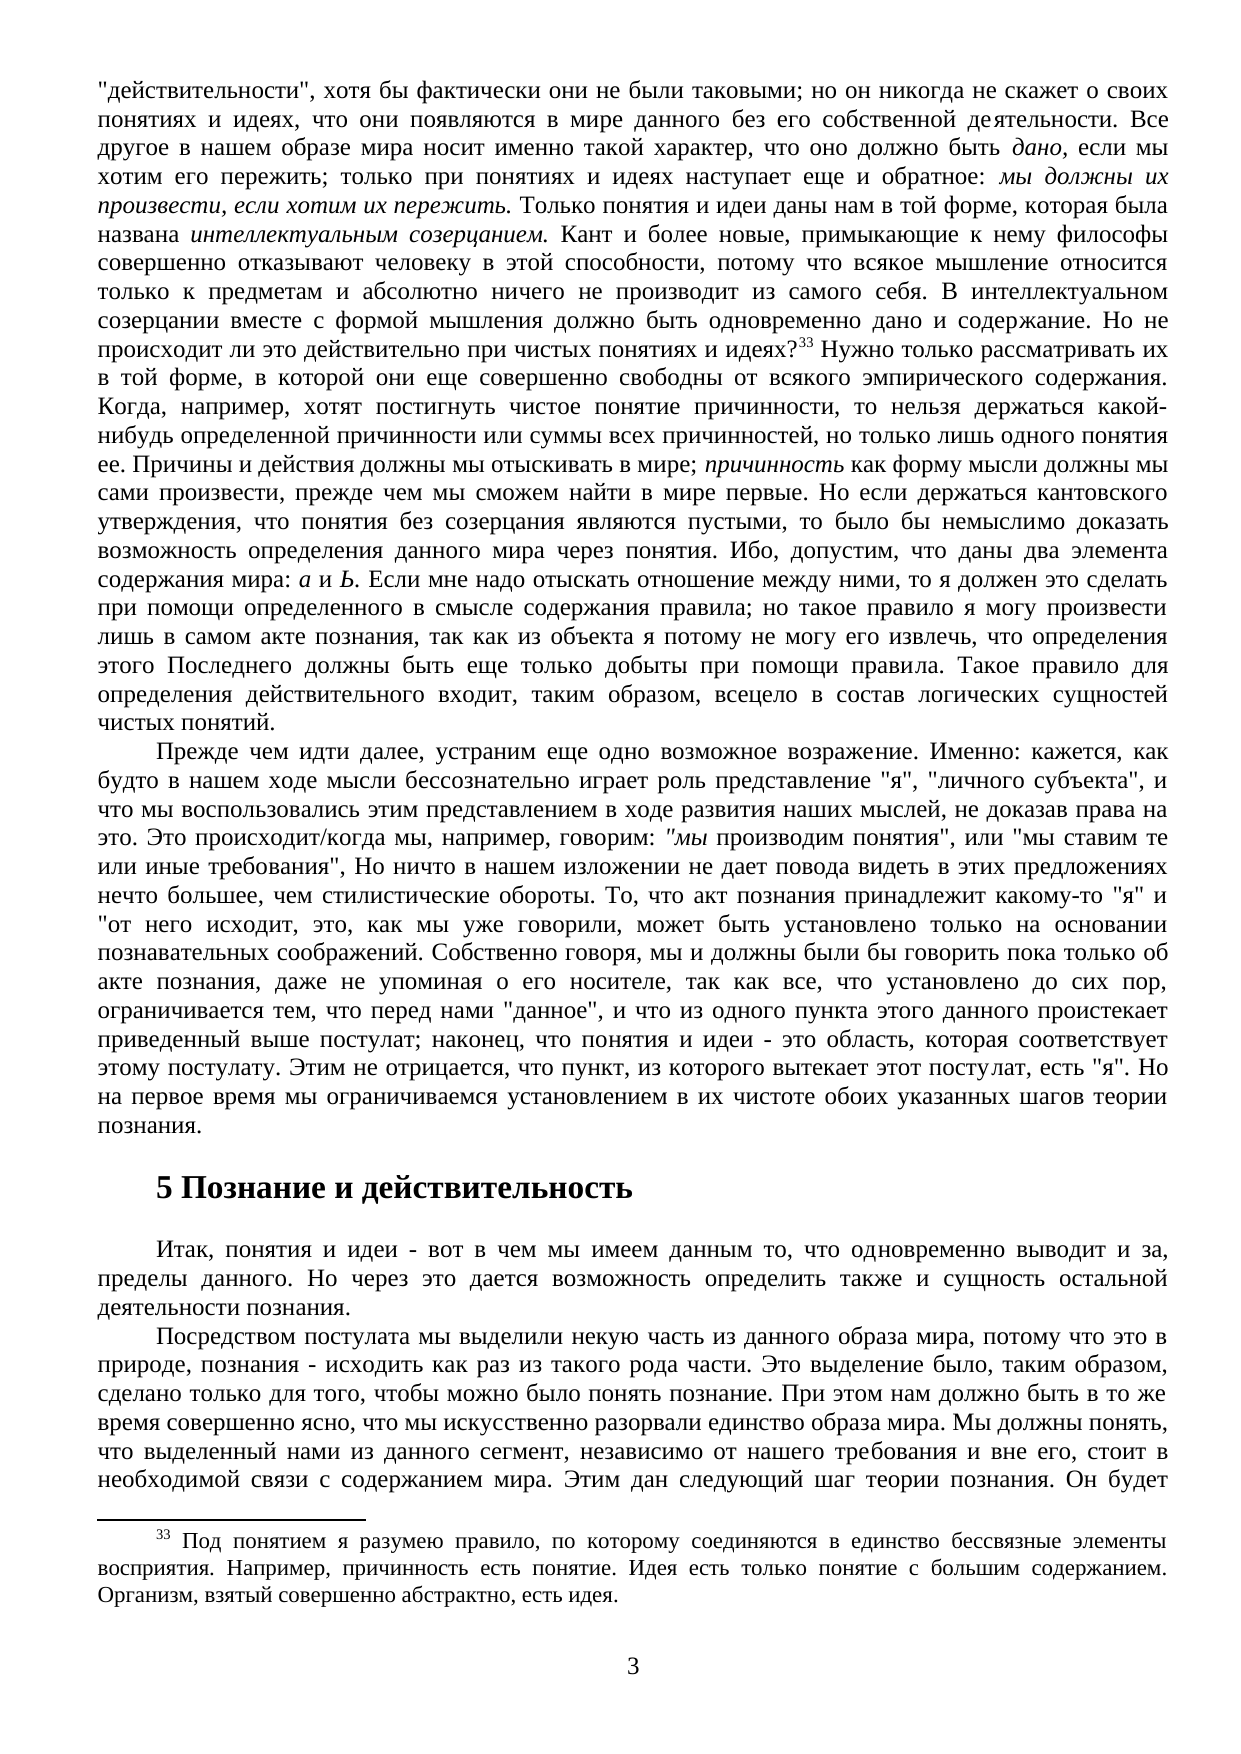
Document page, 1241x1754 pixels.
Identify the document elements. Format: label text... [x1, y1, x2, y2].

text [97, 75, 1169, 736]
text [97, 1321, 1169, 1493]
text 5 Познание и действительность [97, 1167, 1169, 1206]
text Итак, понятия и идеи - вот в чем мы имеем данным то, что одновременно выводит и за, пределы данного. Но через это дается возможность определить также и сущность остальной деятельности познания. [97, 1234, 1169, 1321]
text Прежде чем идти далее, устраним еще одно возможное возражение. Именно: кажется, как будто в нашем ходе мысли бессознательно играет роль представление "я", "личного субъекта", и что мы воспользовались этим представлением в ходе развития наших мыслей, не доказав права на это. Это происходит/когда мы, например, говорим: "мы производим понятия", или "мы ставим те или иные требования", Но ничто в нашем изложении не дает повода видеть в этих предложениях нечто большее, чем стилистические обороты. То, что акт познания принадлежит какому-то "я" и "от него исходит, это, как мы уже говорили, может быть установлено только на основании познавательных соображений. Собственно говоря, мы и должны были бы говорить пока только об акте познания, даже не упоминая о его носителе, так как все, что установлено до сих пор, ограничивается тем, что перед нами "данное", и что из одного пункта этого данного проистекает приведенный выше постулат; наконец, что понятия и идеи - это область, которая соответствует этому постулату. Этим не отрицается, что пункт, из которого вытекает этот постулат, есть "я". Но на первое время мы ограничиваемся установлением в их чистоте обоих указанных шагов теории познания. [97, 736, 1169, 1139]
